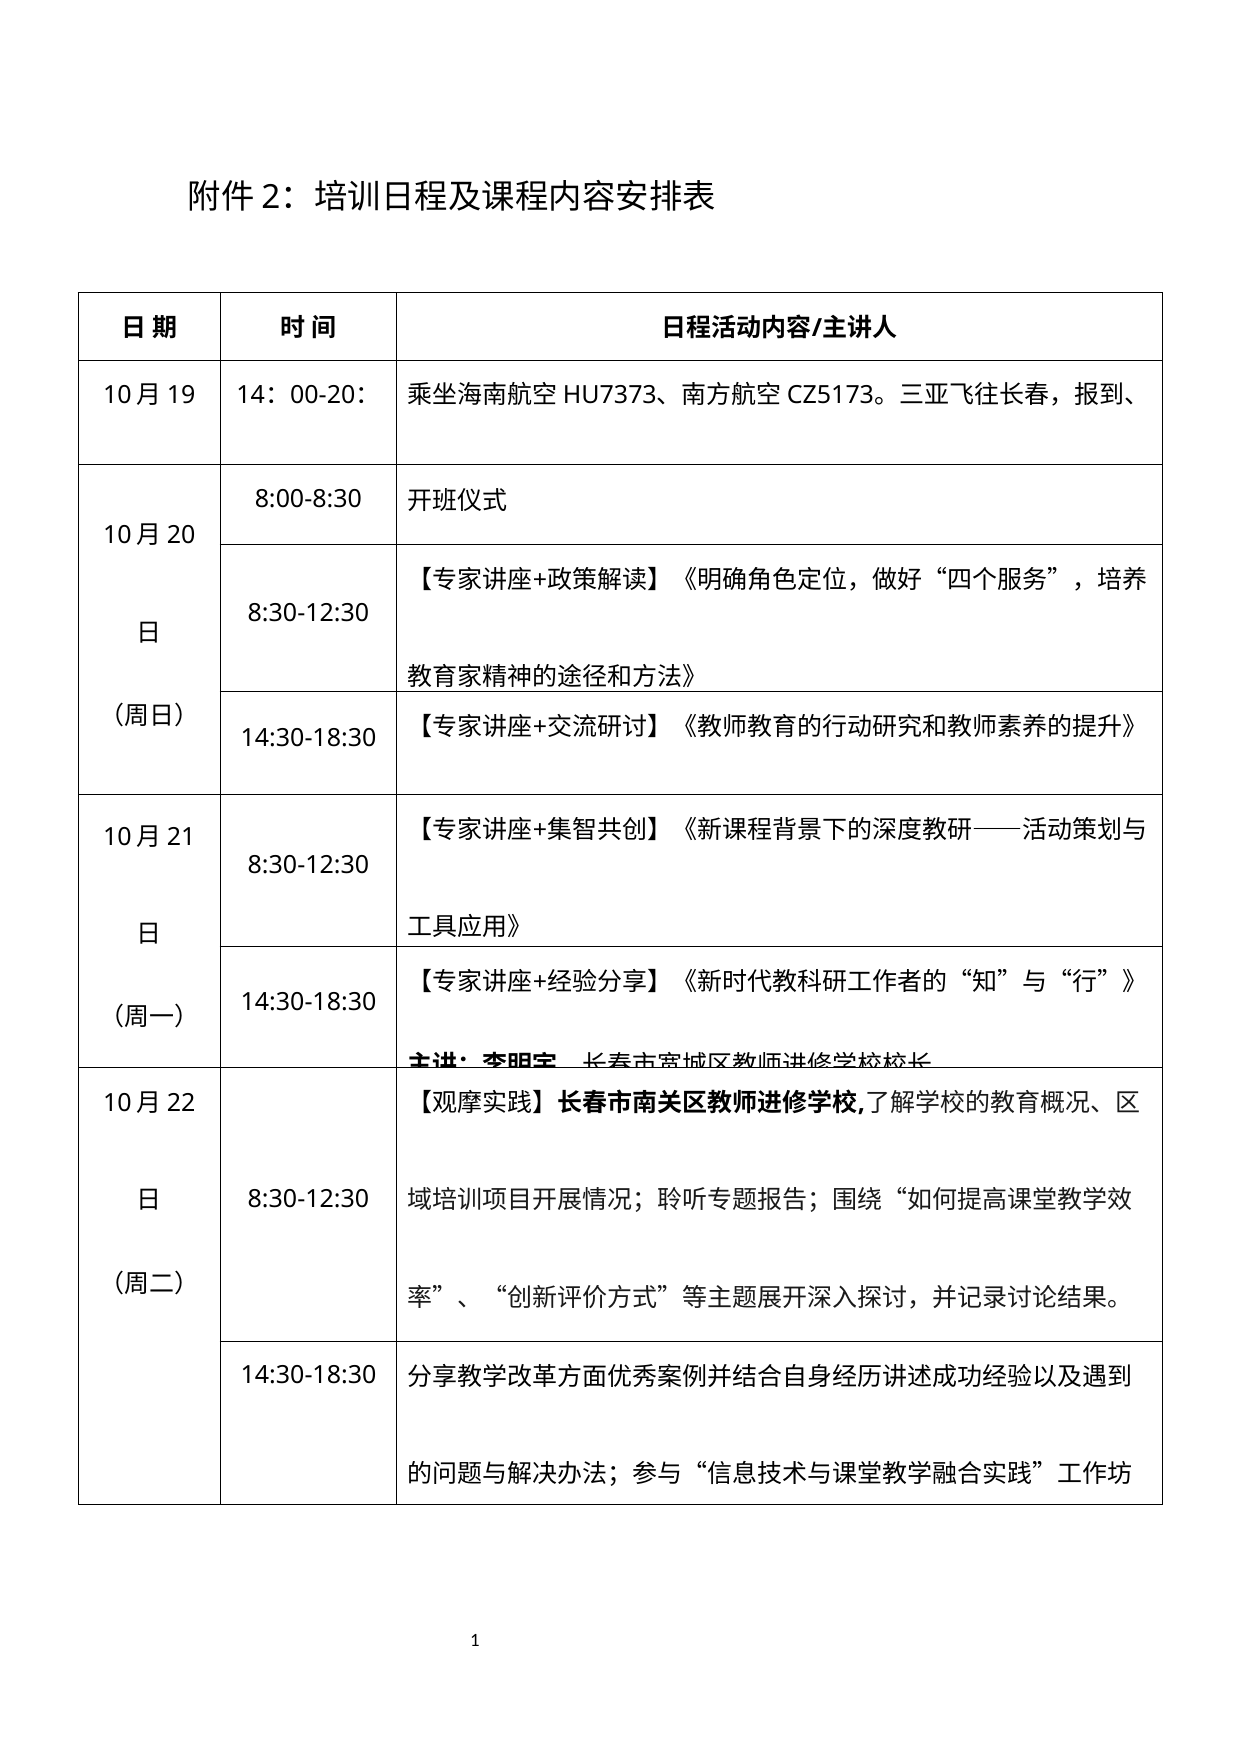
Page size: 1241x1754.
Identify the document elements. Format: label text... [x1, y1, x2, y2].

list 附件2：培训日程及课程内容安排表 [187, 162, 1053, 227]
table_cell 【专家讲座+交流研讨】《教师教育的行动研究和教师素养的提升》 主讲：邓涛，东北师范大学教师发展学院副院长 [397, 692, 1162, 794]
table_cell 开班仪式 [397, 465, 1162, 544]
table_cell 【观摩实践】长春市南关区教师进修学校,了解学校的教育概况、区域培训项目开展情况；聆听专题报告；围绕“如何提高课堂教学效率”、“创新评价方式”等主题展开深入探讨，并记录讨论结果。 [397, 1068, 1162, 1341]
table_cell 10月20日 （周日） [79, 465, 220, 794]
table_cell 【专家讲座+经验分享】《新时代教科研工作者的“知”与“行”》 主讲：李明宇，长春市宽城区教师进修学校校长 [397, 947, 1162, 1067]
table_header 日程活动内容/主讲人 [397, 293, 1162, 359]
table_cell 8:00-8:30 [221, 465, 396, 544]
table_cell 10月22日 （周二） [79, 1068, 220, 1504]
table_cell 14:30-18:30 [221, 947, 396, 1067]
table_header 时 间 [221, 293, 396, 359]
table_cell 10月19日 （周六） [79, 361, 220, 464]
table_cell 【专家讲座+政策解读】《明确角色定位，做好“四个服务”，培养教育家精神的途径和方法》 主讲：李铸衡，吉林省教育学院教授 [397, 545, 1162, 691]
table_cell 8:30-12:30 [221, 1068, 396, 1341]
table_cell 8:30-12:30 [221, 545, 396, 691]
table_cell 【专家讲座+集智共创】《新课程背景下的深度教研——活动策划与工具应用》 主讲：李博，长春市教育教学研究室教研员 [397, 795, 1162, 946]
table_cell 10月21日 （周一） [79, 795, 220, 1067]
table_cell 14：00-20：00 [221, 361, 396, 464]
table_cell 14:30-18:30 [221, 692, 396, 794]
table_cell 乘坐海南航空HU7373、南方航空CZ5173。三亚飞往长春，报到、领取学习相关培训资料 [397, 361, 1162, 464]
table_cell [397, 1342, 1162, 1504]
table_cell 8:30-12:30 [221, 795, 396, 946]
table_header 日 期 [79, 293, 220, 359]
table_cell 14:30-18:30 [221, 1342, 396, 1504]
